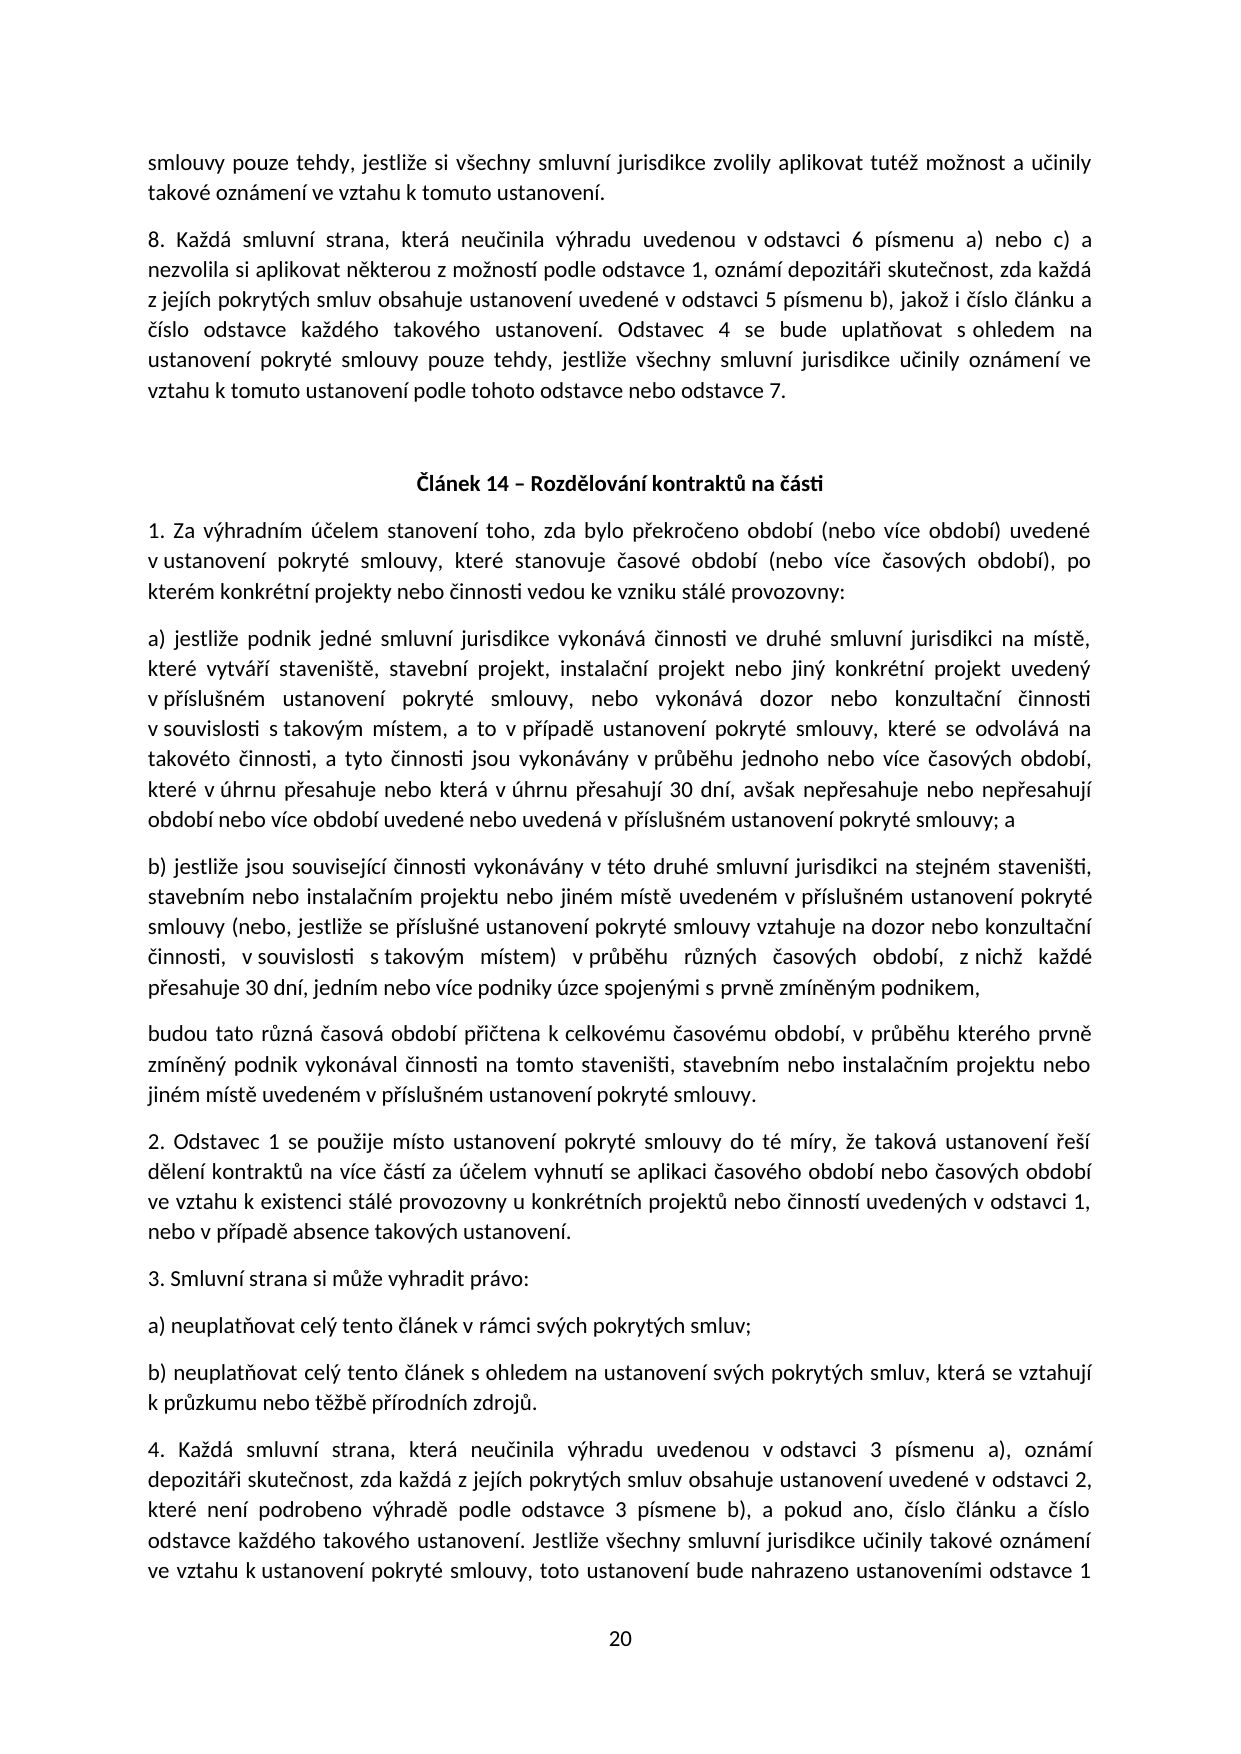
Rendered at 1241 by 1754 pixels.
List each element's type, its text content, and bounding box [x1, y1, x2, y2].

text a) neuplatňovat celý tento článek v rámci svých pokrytých smluv; [148, 1311, 1093, 1339]
text a) jestliže podnik jedné smluvní jurisdikce vykonává činnosti ve druhé smluvní jurisdikci na místě, které vytváří staveniště, stavební projekt, instalační projekt nebo jiný konkrétní projekt uvedený v příslušném ustanovení pokryté smlouvy, nebo vykonává dozor nebo konzultační činnosti v souvislosti s takovým místem, a to v případě ustanovení pokryté smlouvy, které se odvolává na takovéto činnosti, a tyto činnosti jsou vykonávány v průběhu jednoho nebo více časových období, které v úhrnu přesahuje nebo která v úhrnu přesahují 30 dní, avšak nepřesahuje nebo nepřesahují období nebo více období uvedené nebo uvedená v příslušném ustanovení pokryté smlouvy; a [148, 624, 1093, 833]
text 8. Každá smluvní strana, která neučinila výhradu uvedenou v odstavci 6 písmenu a) nebo c) a nezvolila si aplikovat některou z možností podle odstavce 1, oznámí depozitáři skutečnost, zda každá z jejích pokrytých smluv obsahuje ustanovení uvedené v odstavci 5 písmenu b), jakož i číslo článku a číslo odstavce každého takového ustanovení. Odstavec 4 se bude uplatňovat s ohledem na ustanovení pokryté smlouvy pouze tehdy, jestliže všechny smluvní jurisdikce učinily oznámení ve vztahu k tomuto ustanovení podle tohoto odstavce nebo odstavce 7. [148, 225, 1093, 404]
text 3. Smluvní strana si může vyhradit právo: [148, 1264, 1093, 1292]
text 2. Odstavec 1 se použije místo ustanovení pokryté smlouvy do té míry, že taková ustanovení řeší dělení kontraktů na více částí za účelem vyhnutí se aplikaci časového období nebo časových období ve vztahu k existenci stálé provozovny u konkrétních projektů nebo činností uvedených v odstavci 1, nebo v případě absence takových ustanovení. [148, 1127, 1093, 1245]
text b) neuplatňovat celý tento článek s ohledem na ustanovení svých pokrytých smluv, která se vztahují k průzkumu nebo těžbě přírodních zdrojů. [148, 1358, 1093, 1416]
text Článek 14 – Rozdělování kontraktů na části [148, 469, 1093, 497]
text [148, 1435, 1093, 1584]
text b) jestliže jsou související činnosti vykonávány v této druhé smluvní jurisdikci na stejném staveništi, stavebním nebo instalačním projektu nebo jiném místě uvedeném v příslušném ustanovení pokryté smlouvy (nebo, jestliže se příslušné ustanovení pokryté smlouvy vztahuje na dozor nebo konzultační činnosti, v souvislosti s takovým místem) v průběhu různých časových období, z nichž každé přesahuje 30 dní, jedním nebo více podniky úzce spojenými s prvně zmíněným podnikem, [148, 852, 1093, 1001]
text 1. Za výhradním účelem stanovení toho, zda bylo překročeno období (nebo více období) uvedené v ustanovení pokryté smlouvy, které stanovuje časové období (nebo více časových období), po kterém konkrétní projekty nebo činnosti vedou ke vzniku stálé provozovny: [148, 516, 1093, 605]
text budou tato různá časová období přičtena k celkovému časovému období, v průběhu kterého prvně zmíněný podnik vykonával činnosti na tomto staveništi, stavebním nebo instalačním projektu nebo jiném místě uvedeném v příslušném ustanovení pokryté smlouvy. [148, 1019, 1093, 1108]
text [148, 148, 1093, 206]
